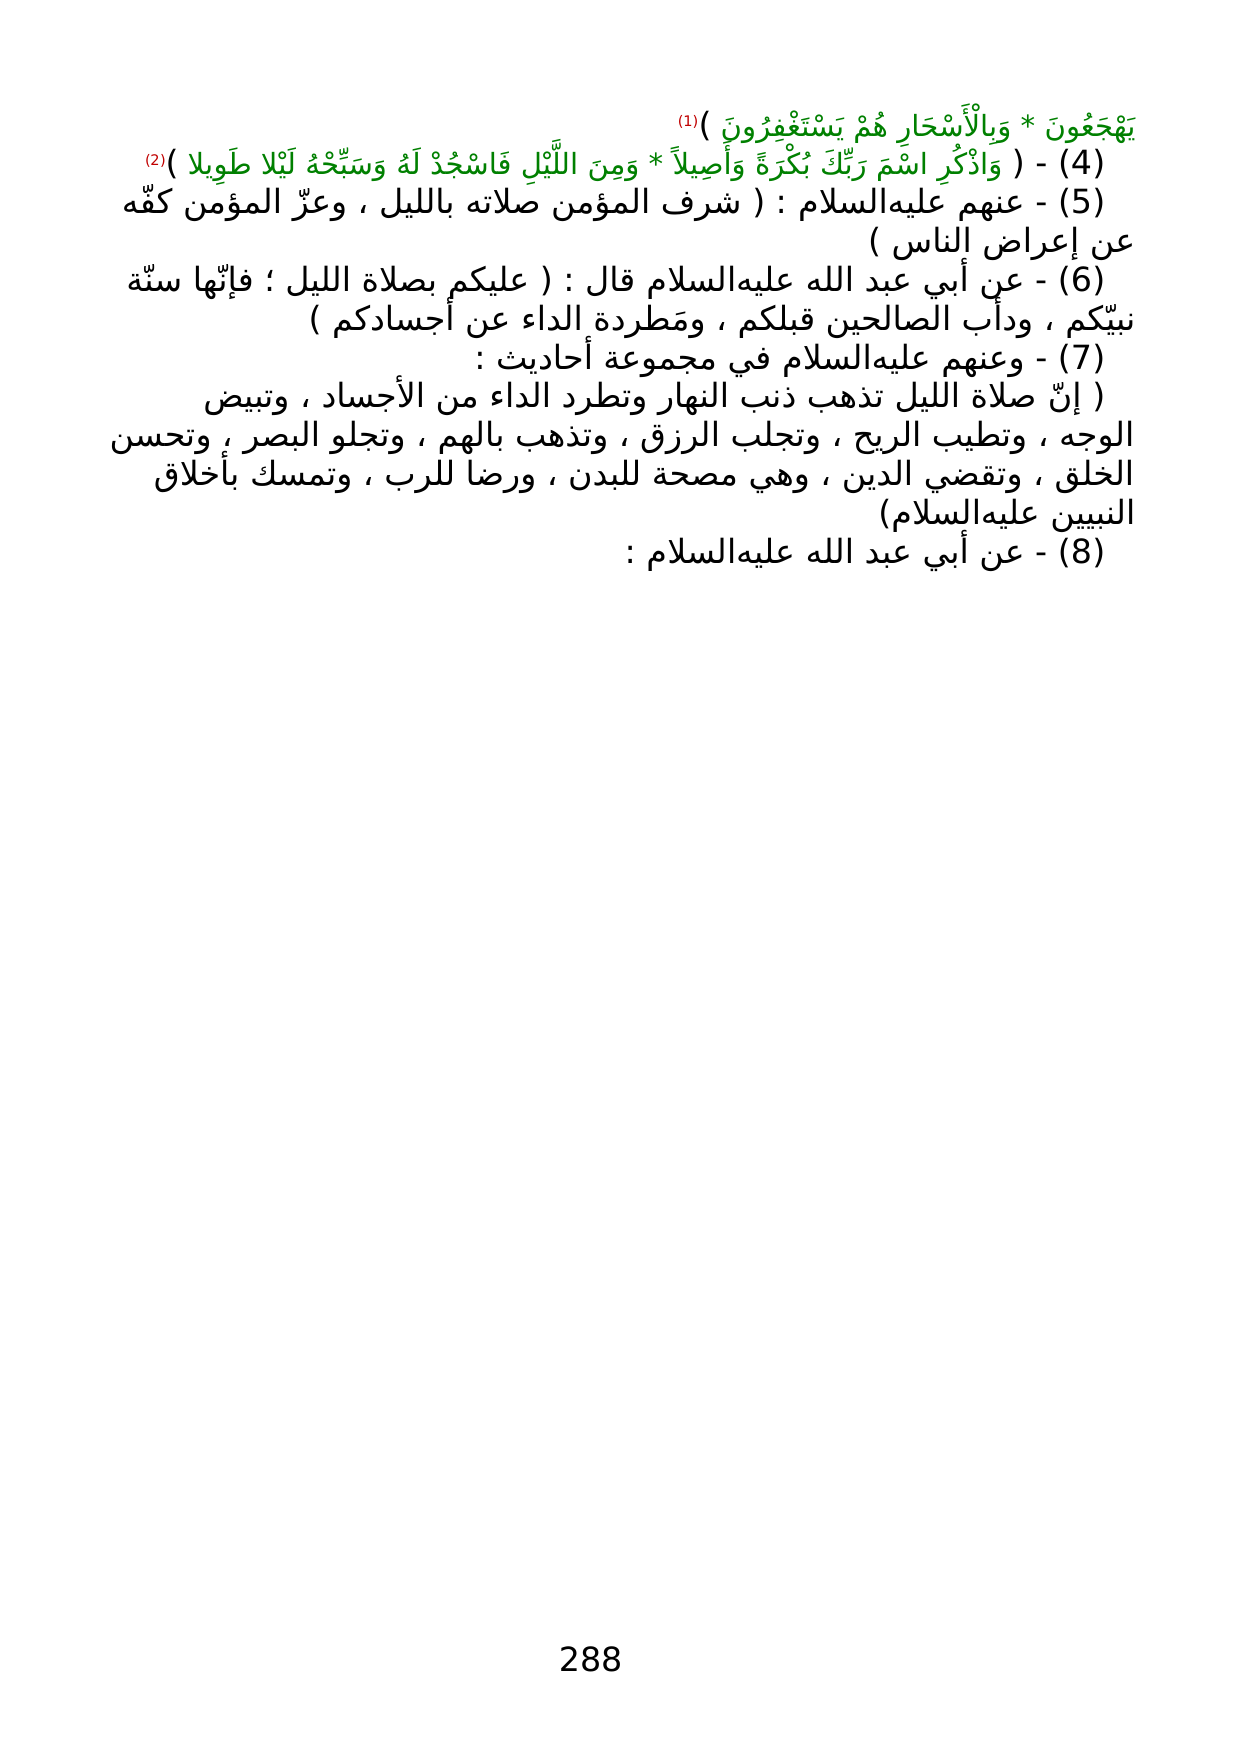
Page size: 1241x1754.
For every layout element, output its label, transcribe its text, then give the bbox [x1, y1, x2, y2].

text (4) - ( وَاذْكُرِ اسْمَ رَبِّكَ بُكْرَةً وَأَصِيلاً * وَمِنَ اللَّيْلِ فَاسْجُدْ لَهُ وَسَبِّحْهُ لَيْلا طَوِيلا )(2) [105, 144, 1135, 183]
text (8) - عن أبي عبد الله عليه‌السلام : [105, 532, 1135, 571]
text (6) - عن أبي عبد الله عليه‌السلام قال : ( عليكم بصلاة الليل ؛ فإنّها سنّة نبيّكم ، ودأب الصالحين قبلكم ، ومَطردة الداء عن أجسادكم ) [105, 260, 1135, 338]
text (5) - عنهم عليه‌السلام : ( شرف المؤمن صلاته بالليل ، وعزّ المؤمن كفّه عن إعراض الناس ) [105, 183, 1135, 260]
text يَهْجَعُونَ * وَبِالْأَسْحَارِ هُمْ يَسْتَغْفِرُونَ )(1) [105, 105, 1135, 144]
text (7) - وعنهم عليه‌السلام في مجموعة أحاديث : [105, 338, 1135, 377]
text ( إنّ صلاة الليل تذهب ذنب النهار وتطرد الداء من الأجساد ، وتبيض الوجه ، وتطيب الريح ، وتجلب الرزق ، وتذهب بالهم ، وتجلو البصر ، وتحسن الخلق ، وتقضي الدين ، وهي مصحة للبدن ، ورضا للرب ، وتمسك بأخلاق النبيين عليه‌السلام) [105, 377, 1135, 532]
